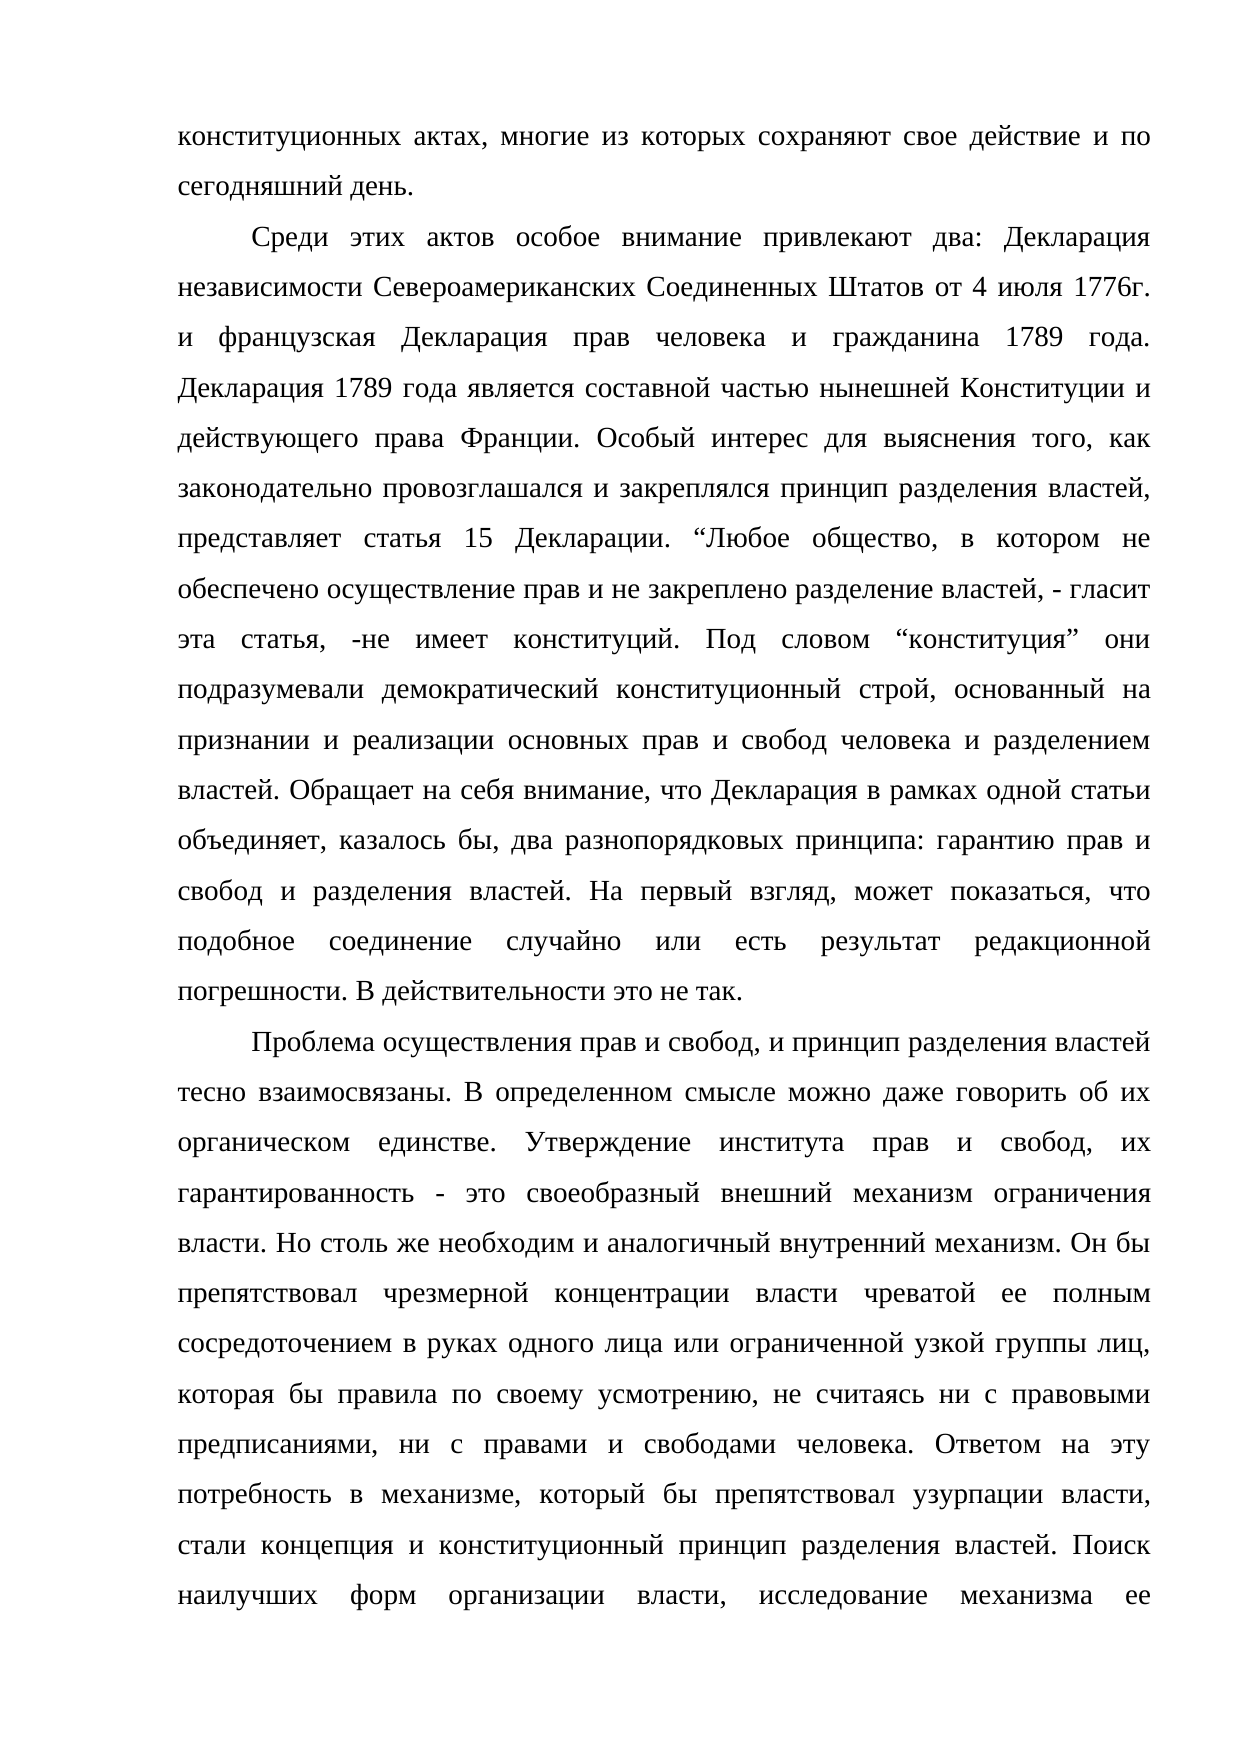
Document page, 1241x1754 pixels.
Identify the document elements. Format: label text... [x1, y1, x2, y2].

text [177, 118, 1152, 202]
text Среди этих актов особое внимание привлекают два: Декларация независимости Североамериканских Соединенных Штатов от 4 июля 1776г. и французская Декларация прав человека и гражданина 1789 года. Декларация 1789 года является составной частью нынешней Конституции и действующего права Франции. Особый интерес для выяснения того, как законодательно провозглашался и закреплялся принцип разделения властей, представляет статья 15 Декларации. “Любое общество, в котором не обеспечено осуществление прав и не закреплено разделение властей, - гласит эта статья, -не имеет конституций. Под словом “конституция” они подразумевали демократический конституционный строй, основанный на признании и реализации основных прав и свобод человека и разделением властей. Обращает на себя внимание, что Декларация в рамках одной статьи объединяет, казалось бы, два разнопорядковых принципа: гарантию прав и свобод и разделения властей. На первый взгляд, может показаться, что подобное соединение случайно или есть результат редакционной погрешности. В действительности это не так. [177, 219, 1152, 1007]
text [177, 1024, 1152, 1611]
